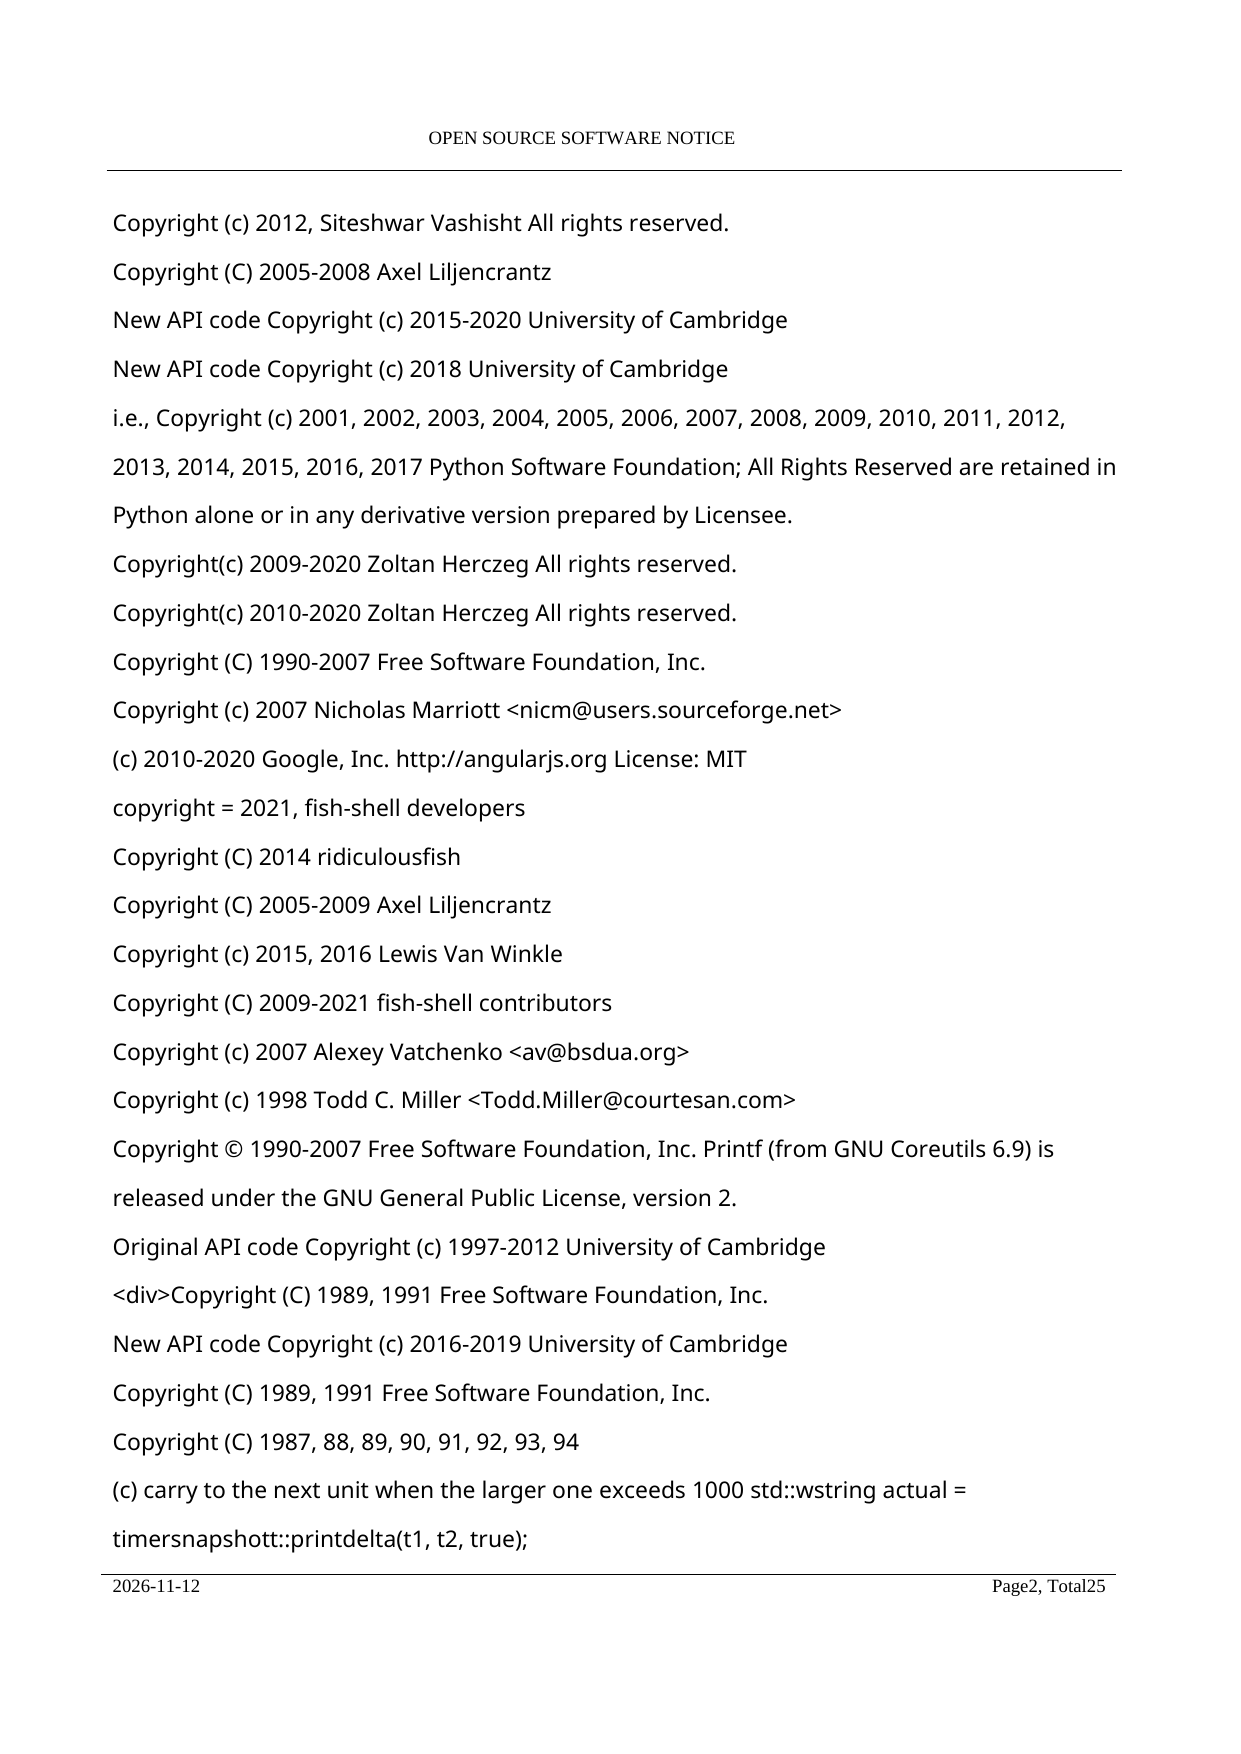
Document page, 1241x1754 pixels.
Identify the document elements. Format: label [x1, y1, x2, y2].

text [112, 206, 1128, 1555]
